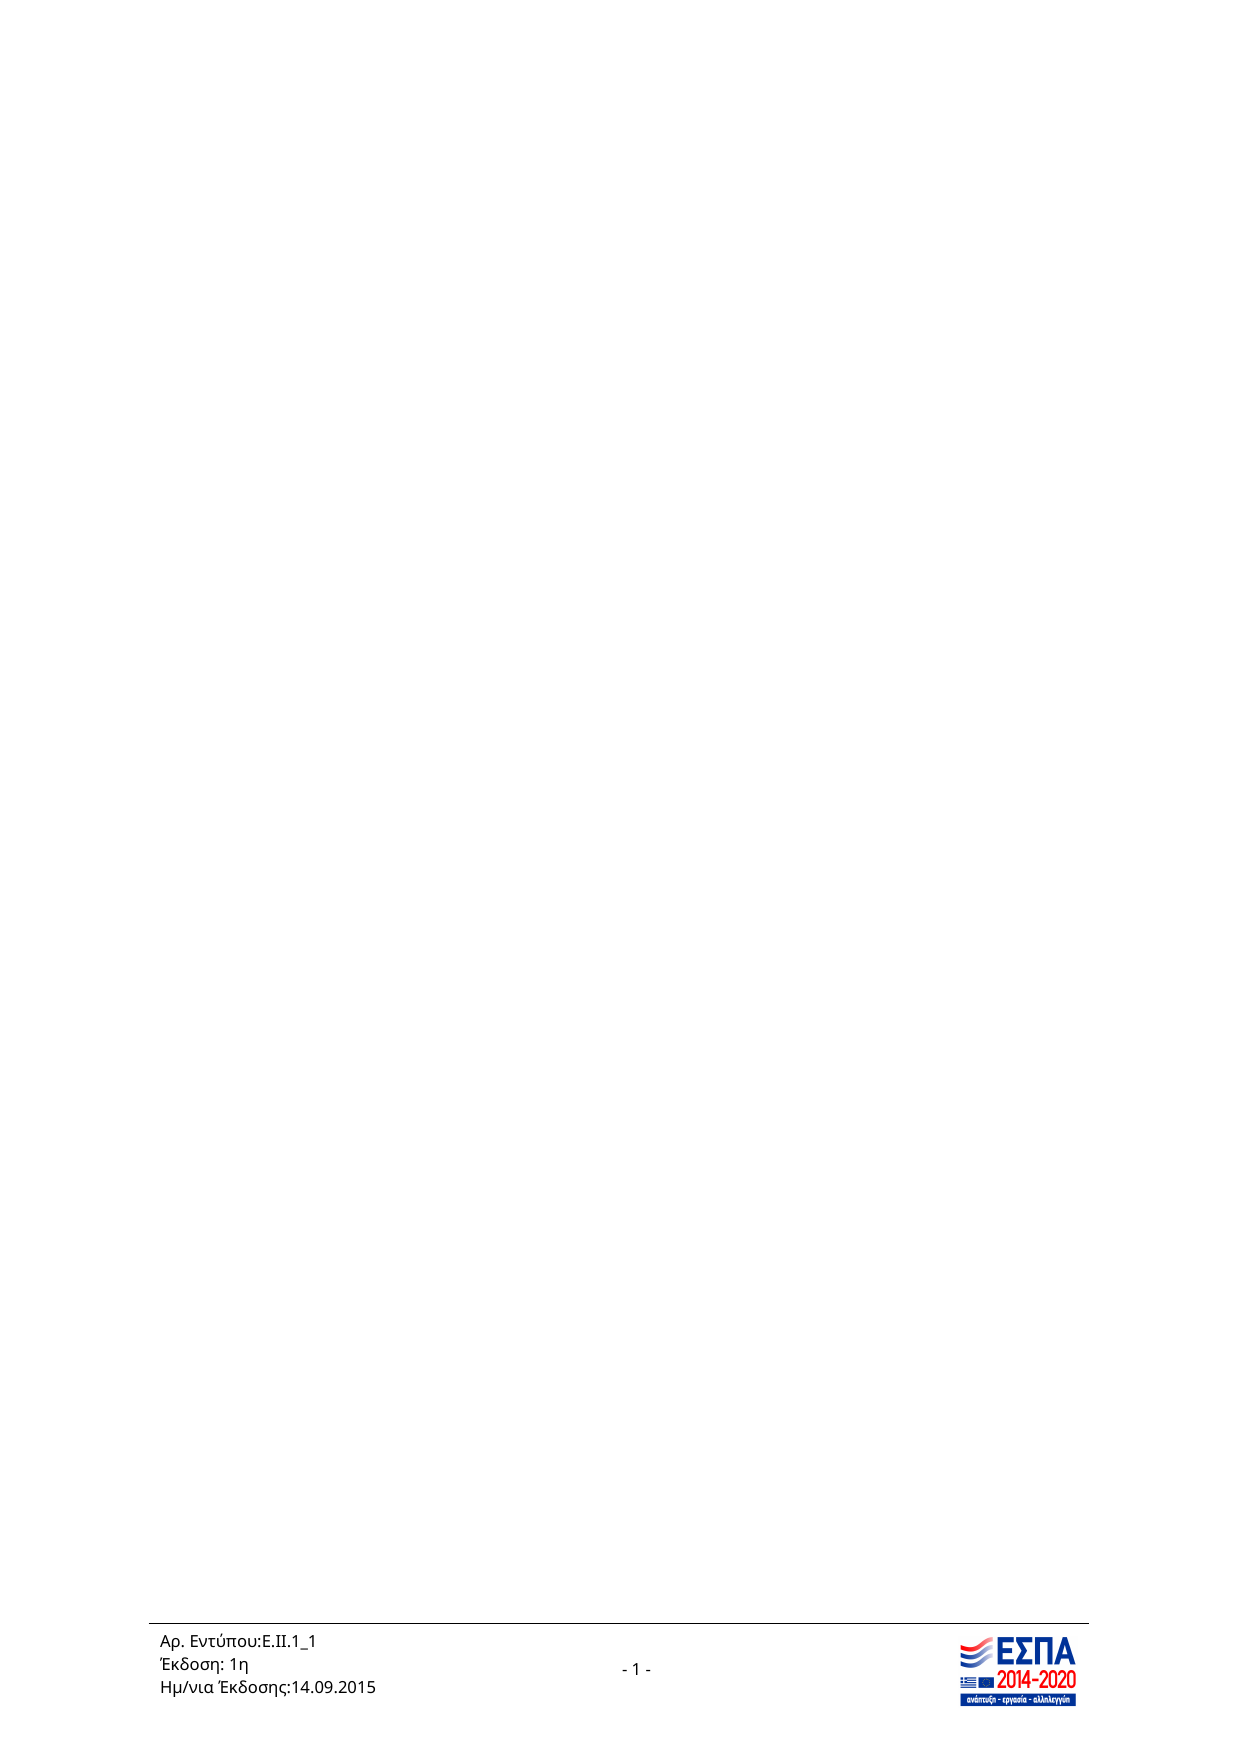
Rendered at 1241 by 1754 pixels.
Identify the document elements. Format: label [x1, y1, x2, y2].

picture [957, 1636, 1079, 1708]
